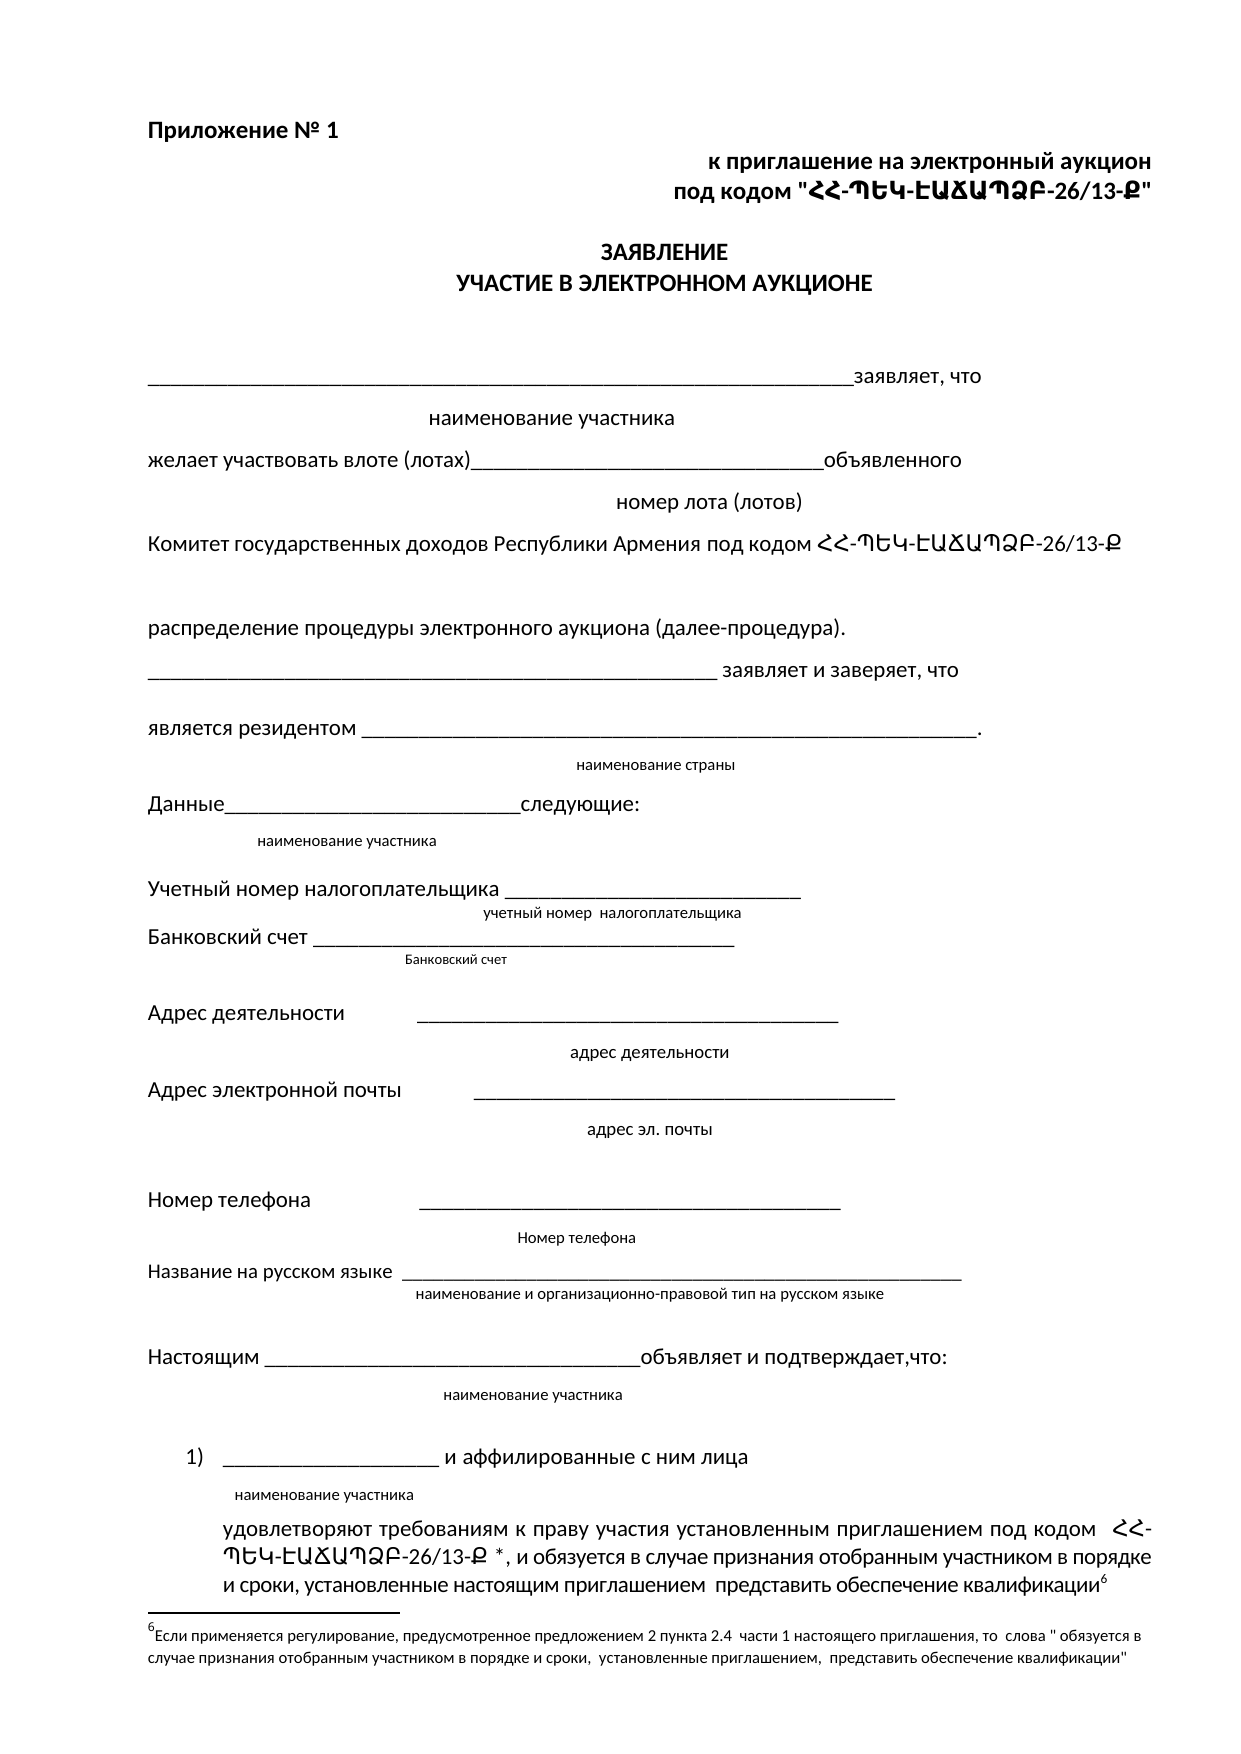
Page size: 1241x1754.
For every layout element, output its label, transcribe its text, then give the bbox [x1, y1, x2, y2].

text Учетный номер налогоплательщика __________________________ [148, 874, 1152, 902]
text наименование участника [148, 831, 1152, 851]
text Номер телефона [517, 1227, 1152, 1248]
text желает участвовать влоте (лотах)_______________________________объявленного [148, 445, 1152, 473]
text Название на русском языке ______________________________________________________ [148, 1258, 1152, 1283]
text под кодом "ՀՀ-ՊԵԿ-ԷԱՃԱՊՁԲ-26/13-Ք" [177, 176, 1152, 206]
list ___________________ и аффилированные с ним лица [185, 1442, 1152, 1470]
text адрес эл. почты [148, 1117, 1152, 1140]
text распределение процедуры электронного аукциона (далее-процедура). [148, 613, 1152, 641]
text Номер телефона _____________________________________ [148, 1186, 1152, 1213]
text ______________________________________________________________заявляет, что [148, 361, 1152, 389]
text __________________________________________________ заявляет и заверяет, что [148, 655, 1152, 683]
text ЗАЯВЛЕНИЕ [177, 237, 1152, 267]
text наименование и организационно-правовой тип на русском языке [148, 1283, 1152, 1304]
text наименование участника [148, 1484, 1152, 1504]
list удовлетворяют требованиям к праву участия установленным приглашением под кодом ՀՀ-ՊԵԿ-ԷԱՃԱՊՁԲ-26/13-Ք *, и обязуется в случае признания отобранным участником в порядке и сроки, установленные настоящим приглашением представить обеспечение квалификации [223, 1514, 1152, 1598]
text наименование страны [576, 754, 1152, 775]
text к приглашение на электронный аукцион [177, 145, 1152, 176]
text УЧАСТИЕ В ЭЛЕКТРОННОМ АУКЦИОНЕ [177, 267, 1152, 298]
text Настоящим _________________________________объявляет и подтверждает,что: [148, 1342, 1152, 1370]
text 2.4 На этапе аукциона участник представляет сниженные ценовые предложения в порядке, установленном пунктом 2.2 части 2 настоящего приглашения, без необходимости загрузки новых документов в систему. Приложение № 1 [148, 86, 1152, 145]
text Комитет государственных доходов Республики Армения под кодом ՀՀ-ՊԵԿ-ԷԱՃԱՊՁԲ-26/13-Ք [148, 529, 1152, 557]
text Банковский счет _____________________________________ [148, 922, 1152, 950]
text Адрес деятельности _____________________________________ [148, 998, 1152, 1026]
text наименование участника [428, 403, 1152, 431]
text Адрес электронной почты _____________________________________ [148, 1075, 1152, 1103]
text является резидентом ______________________________________________________. [148, 713, 1152, 741]
text адрес деятельности [148, 1040, 1152, 1063]
text наименование участника [443, 1384, 1152, 1404]
text Данные__________________________следующие: [148, 789, 1152, 817]
text учетный номер налогоплательщика [148, 902, 1152, 922]
text Банковский счет [148, 950, 1152, 968]
text номер лота (лотов) [606, 487, 1152, 515]
